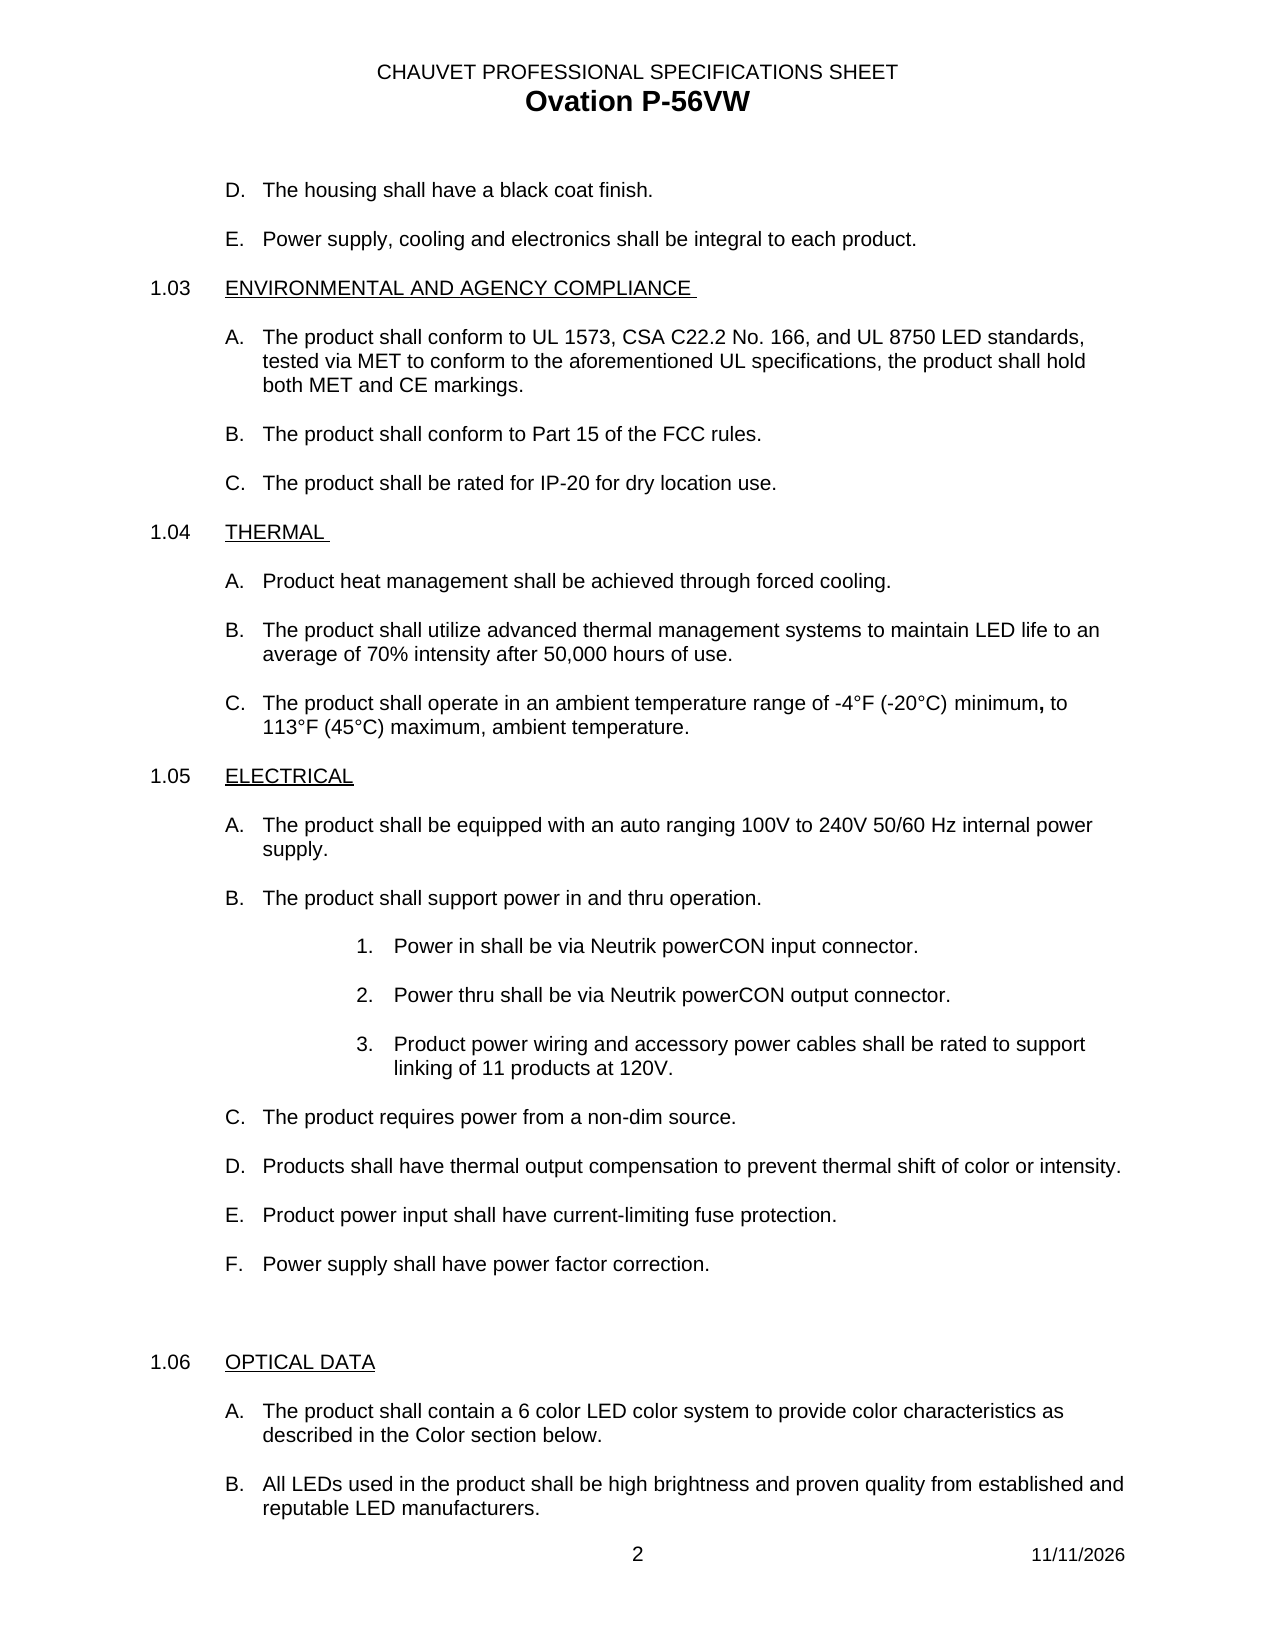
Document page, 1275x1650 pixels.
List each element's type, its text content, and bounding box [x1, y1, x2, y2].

subtitle The product shall be rated for IP-20 for dry location use. [225, 471, 1125, 495]
subtitle Electrical [150, 763, 1125, 787]
subtitle Thermal [150, 520, 1125, 544]
subtitle Power supply shall have power factor correction. [225, 1252, 1125, 1276]
subtitle Power thru shall be via Neutrik powerCON output connector. [356, 983, 1125, 1007]
subtitle Environmental and Agency Compliance [150, 276, 1125, 300]
subtitle The product shall utilize advanced thermal management systems to maintain LED life to an average of 70% intensity after 50,000 hours of use. [225, 618, 1125, 666]
subtitle Product power input shall have current-limiting fuse protection. [225, 1203, 1125, 1227]
subtitle Product heat management shall be achieved through forced cooling. [225, 569, 1125, 593]
subtitle The product shall be equipped with an auto ranging 100V to 240V 50/60 Hz internal power supply. [225, 812, 1125, 860]
subtitle The product shall operate in an ambient temperature range of -4°F (-20°C) minimum, to 113°F (45°C) maximum, ambient temperature. [225, 691, 1125, 738]
subtitle Power supply, cooling and electronics shall be integral to each product. [225, 227, 1125, 251]
subtitle The product shall support power in and thru operation. [225, 885, 1125, 909]
subtitle Products shall have thermal output compensation to prevent thermal shift of color or intensity. [225, 1154, 1125, 1178]
subtitle Product power wiring and accessory power cables shall be rated to support linking of 11 products at 120V. [356, 1032, 1125, 1080]
subtitle The product requires power from a non-dim source. [225, 1105, 1125, 1129]
subtitle The product shall conform to Part 15 of the FCC rules. [225, 422, 1125, 446]
subtitle The product shall contain a 6 color LED color system to provide color characteristics as described in the Color section below. [225, 1399, 1125, 1447]
subtitle Power in shall be via Neutrik powerCON input connector. [356, 934, 1125, 958]
subtitle OPTICAL DATA [150, 1350, 1125, 1374]
subtitle The housing shall have a black coat finish. [225, 178, 1125, 202]
subtitle The product shall conform to UL 1573, CSA C22.2 No. 166, and UL 8750 LED standards, tested via MET to conform to the aforementioned UL specifications, the product shall hold both MET and CE markings. [225, 325, 1125, 397]
subtitle All LEDs used in the product shall be high brightness and proven quality from established and reputable LED manufacturers. [225, 1472, 1125, 1520]
